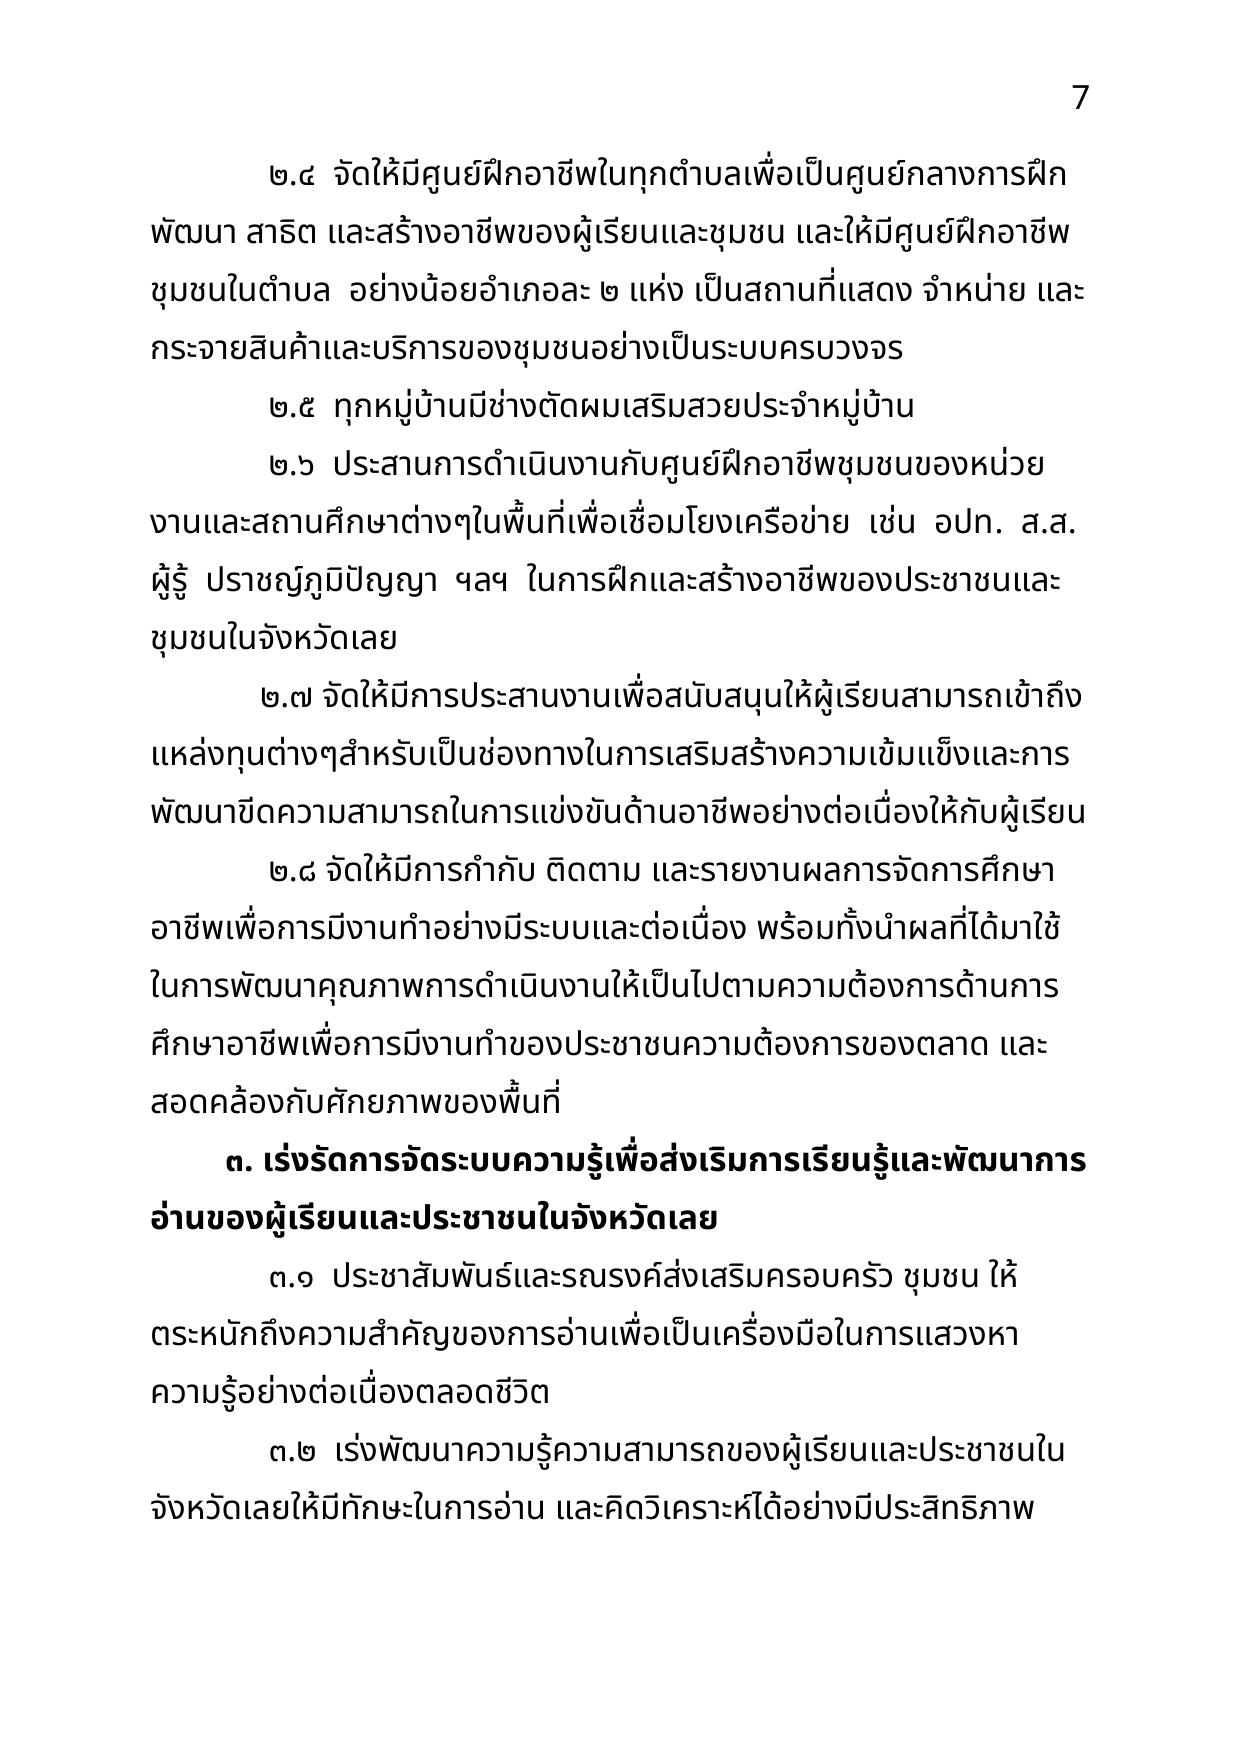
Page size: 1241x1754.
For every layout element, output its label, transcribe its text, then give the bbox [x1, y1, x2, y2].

text ๓.๒ เร่งพัฒนาความรู้ความสามารถของผู้เรียนและประชาชนในจังหวัดเลยให้มีทักษะในการอ่าน และคิดวิเคราะห์ได้อย่างมีประสิทธิภาพ [150, 1426, 1090, 1534]
text ๒.๘ จัดให้มีการกำกับ ติดตาม และรายงานผลการจัดการศึกษาอาชีพเพื่อการมีงานทำอย่างมีระบบและต่อเนื่อง พร้อมทั้งนำผลที่ได้มาใช้ในการพัฒนาคุณภาพการดำเนินงานให้เป็นไปตามความต้องการด้านการศึกษาอาชีพเพื่อการมีงานทำของประชาชนความต้องการของตลาด และสอดคล้องกับศักยภาพของพื้นที่ [150, 846, 1090, 1128]
text ๓. เร่งรัดการจัดระบบความรู้เพื่อส่งเริมการเรียนรู้และพัฒนาการอ่านของผู้เรียนและประชาชนในจังหวัดเลย [150, 1136, 1090, 1244]
text ๒.๕ ทุกหมู่บ้านมีช่างตัดผมเสริมสวยประจำหมู่บ้าน [150, 382, 1090, 432]
text ๒.๔ จัดให้มีศูนย์ฝึกอาชีพในทุกตำบลเพื่อเป็นศูนย์กลางการฝึก พัฒนา สาธิต และสร้างอาชีพของผู้เรียนและชุมชน และให้มีศูนย์ฝึกอาชีพชุมชนในตำบล อย่างน้อยอำเภอละ ๒ แห่ง เป็นสถานที่แสดง จำหน่าย และกระจายสินค้าและบริการของชุมชนอย่างเป็นระบบครบวงจร [150, 150, 1090, 374]
text ๓.๑ ประชาสัมพันธ์และรณรงค์ส่งเสริมครอบครัว ชุมชน ให้ตระหนักถึงความสำคัญของการอ่านเพื่อเป็นเครื่องมือในการแสวงหาความรู้อย่างต่อเนื่องตลอดชีวิต [150, 1252, 1090, 1418]
text ๒.๖ ประสานการดำเนินงานกับศูนย์ฝึกอาชีพชุมชนของหน่วยงานและสถานศึกษาต่างๆในพื้นที่เพื่อเชื่อมโยงเครือข่าย เช่น อปท. ส.ส. ผู้รู้ ปราชญ์ภูมิปัญญา ฯลฯ ในการฝึกและสร้างอาชีพของประชาชนและชุมชนในจังหวัดเลย [150, 440, 1090, 664]
text ๒.๗ จัดให้มีการประสานงานเพื่อสนับสนุนให้ผู้เรียนสามารถเข้าถึงแหล่งทุนต่างๆสำหรับเป็นช่องทางในการเสริมสร้างความเข้มแข็งและการพัฒนาขีดความสามารถในการแข่งขันด้านอาชีพอย่างต่อเนื่องให้กับผู้เรียน [150, 672, 1090, 838]
